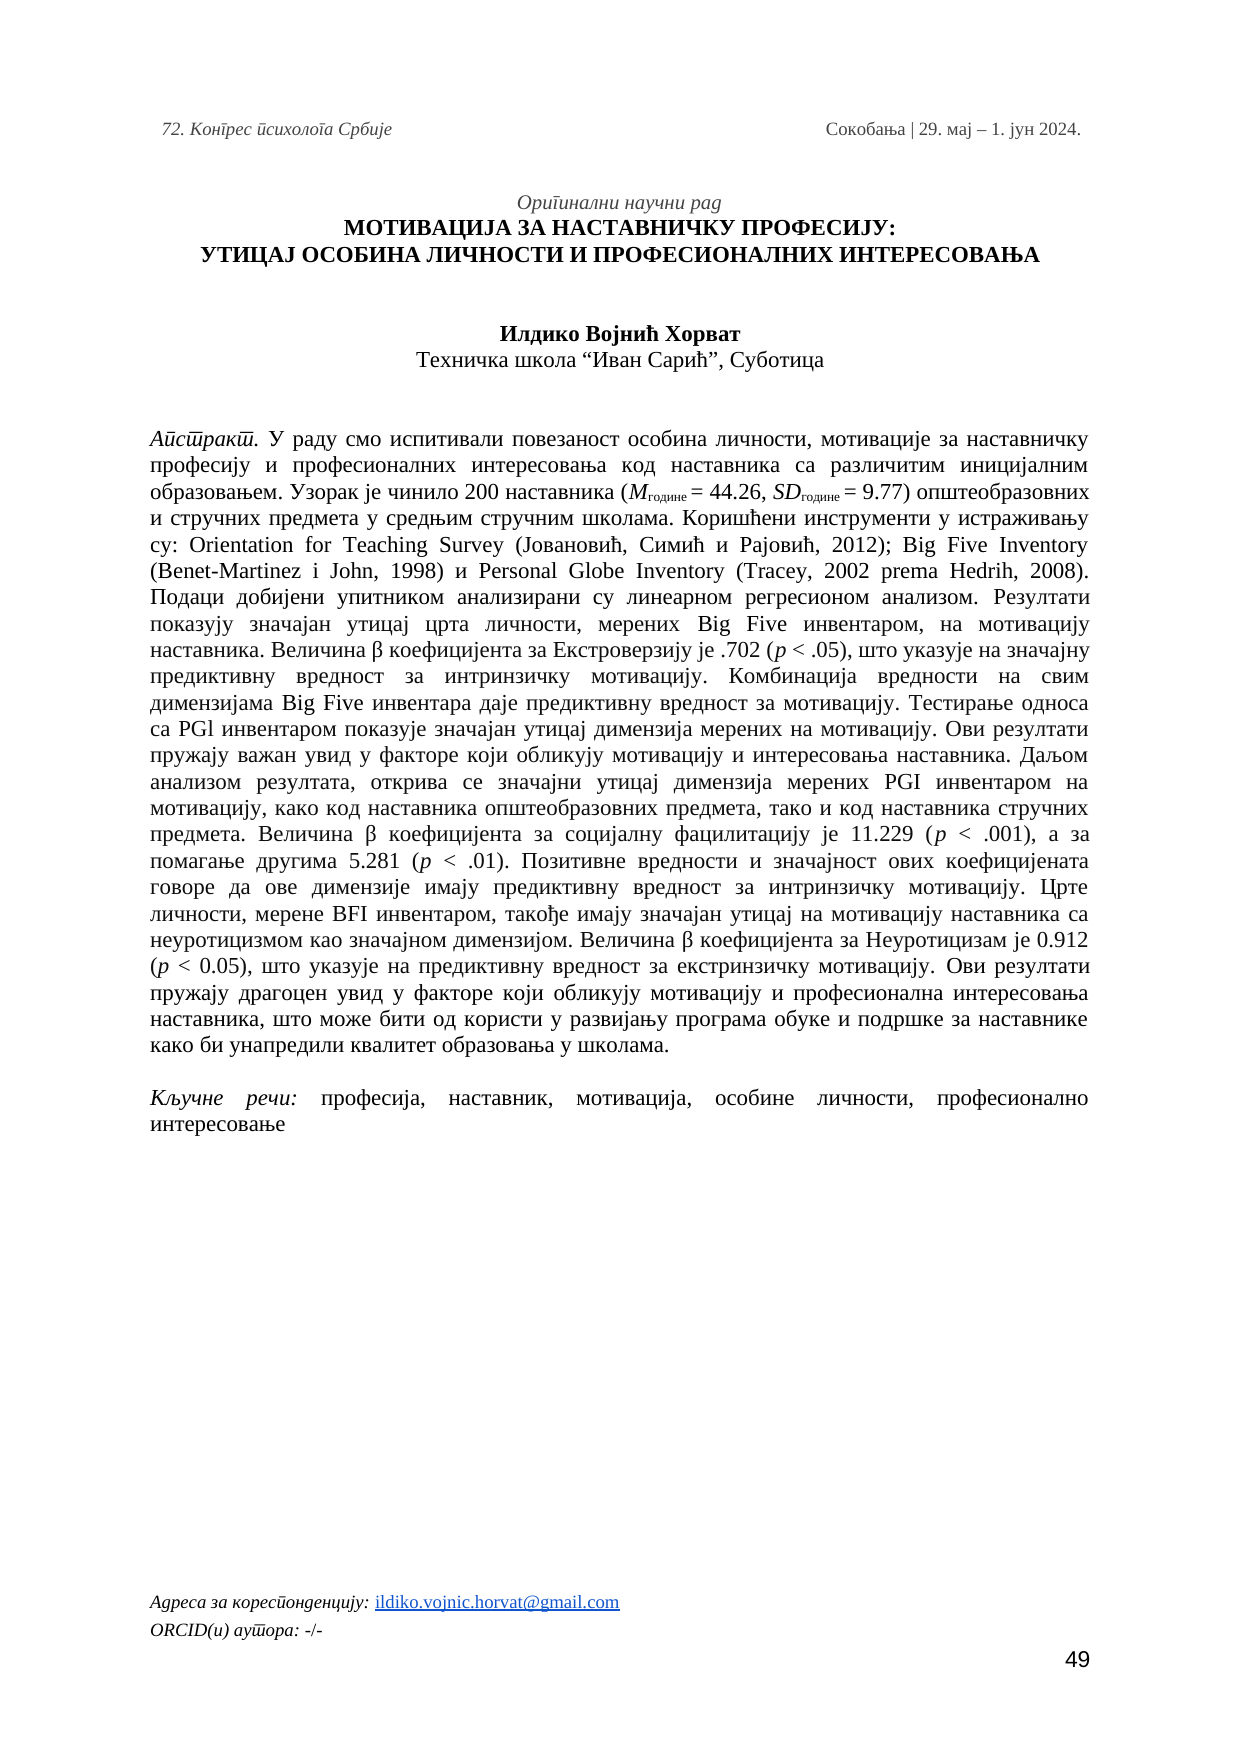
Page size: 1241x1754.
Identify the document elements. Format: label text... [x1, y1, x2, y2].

text Техничка школа “Иван Сарић”, Суботица [150, 346, 1090, 372]
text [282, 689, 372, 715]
text Оригинални научни рад [150, 190, 1090, 214]
text МОТИВАЦИЈА ЗА НАСТАВНИЧКУ ПРОФЕСИЈУ: УТИЦАЈ ОСОБИНА ЛИЧНОСТИ И ПРОФЕСИОНАЛНИХ ИНТЕРЕСОВАЊА [150, 214, 1090, 267]
text Илдико Војнић Хорват [150, 320, 1090, 346]
text Кључне речи: професија, наставник, мотивација, особине личности, професионално интересовање [150, 1084, 1090, 1137]
text Апстракт. У раду смо испитивали повезаност особина личности, мотивације за наставничку професију и професионалних интересовања код наставника са различитим иницијалним образовањем. Узорак је чинило 200 наставника (Mгодине = 44.26, SDгодине = 9.77) општеобразовних и стручних предмета у средњим стручним школама. Коришћени инструменти у истраживању су: Orientation for Teaching Survеy (Jовановић, Симић и Рајовић, 2012); Big Five Inventory (Benet-Martinez i John, 1998) и Personal Globe Inventory (Tracey, 2002 prema Hedrih, 2008). Подаци добијени упитником анализирани су линеарном регресионом анализом. Резултати показују значајан утицај црта личности, мерених Big Five инвентаром, на мотивацију наставника. Величина β коефицијента за Екстроверзију је .702 (p < .05), што указује на значајну предиктивну вредност за интринзичку мотивацију. Комбинација вредности на свим димензијама Big Five инвентара даје предиктивну вредност за мотивацију. Тестирање односа са PGl инвентаром показује значајан утицај димензија мерених на мотивацију. Ови резултати пружају важан увид у факторе који обликују мотивацију и интересовања наставника. Даљом анализом резултата, открива се значајни утицај димензија мерених PGI инвентаром на мотивацију, како код наставника општеобразовних предмета, тако и код наставника стручних предмета. Величина β коефицијента за социјалну фацилитацију је 11.229 (p < .001), а за помагање другима 5.281 (p < .01). Позитивне вредности и значајност ових коефицијената говоре да ове димензије имају предиктивну вредност за интринзичку мотивацију. Црте личности, мерене BFI инвентаром, такође имају значајан утицај на мотивацију наставника са неуротицизмом као значајном димензијом. Величина β коефицијента за Неуротицизам је 0.912 (p < 0.05), што указује на предиктивну вредност за екстринзичку мотивацију. Ови резултати пружају драгоцен увид у факторе који обликују мотивацију и професионална интересовања наставника, што може бити од користи у развијању програма обуке и подршке за наставнике како би унапредили квалитет образовања у школама. [150, 425, 1090, 636]
